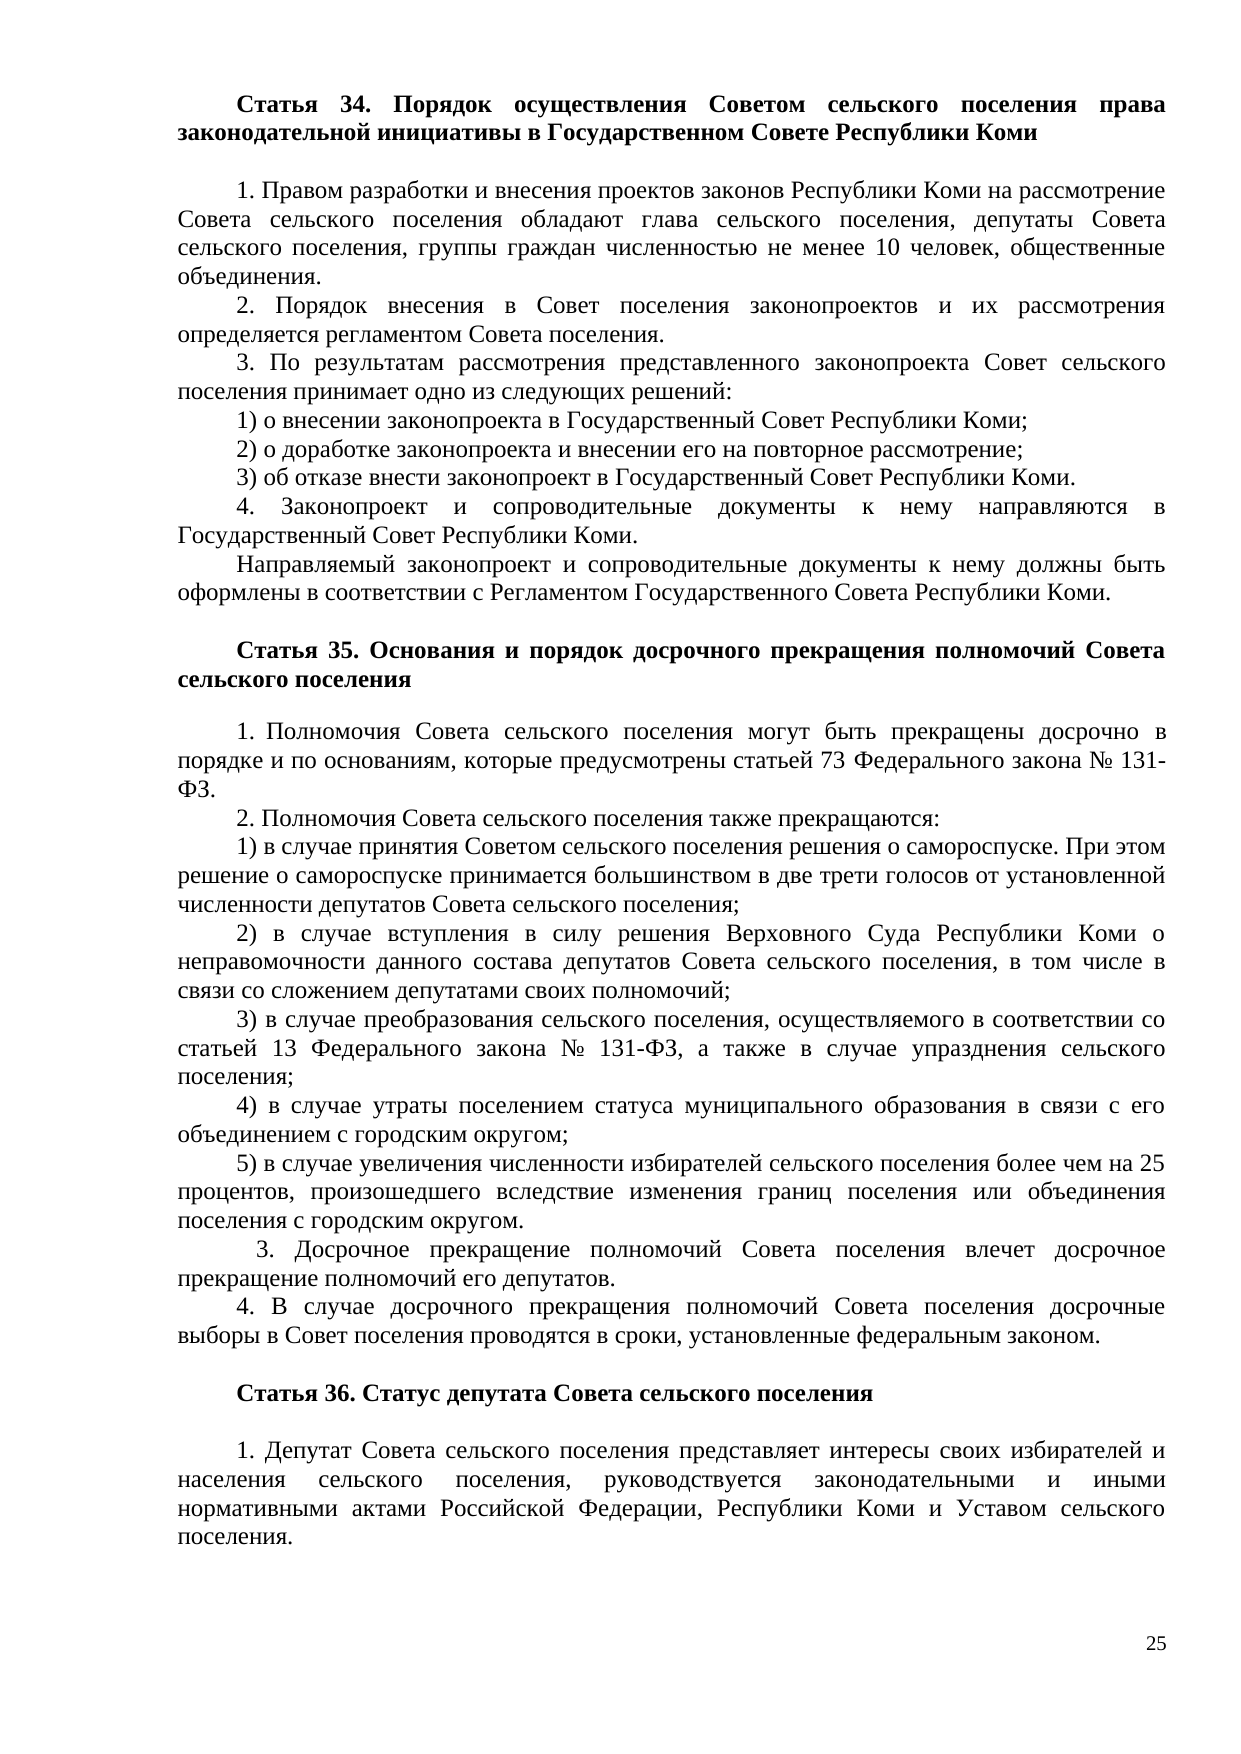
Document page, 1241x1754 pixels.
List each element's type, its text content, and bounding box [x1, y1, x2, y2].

text 1) о внесении законопроекта в Государственный Совет Республики Коми; [177, 405, 1166, 434]
text 2. Порядок внесения в Совет поселения законопроектов и их рассмотрения определяется регламентом Совета поселения. [177, 290, 1166, 347]
subtitle Статья 34. Порядок осуществления Советом сельского поселения права законодательной инициативы в Государственном Совете Республики Коми [177, 89, 1166, 146]
text 4. Законопроект и сопроводительные документы к нему направляются в Государственный Совет Республики Коми. [177, 491, 1166, 549]
text 2) о доработке законопроекта и внесении его на повторное рассмотрение; [177, 434, 1166, 462]
text Направляемый законопроект и сопроводительные документы к нему должны быть оформлены в соответствии с Регламентом Государственного Совета Республики Коми. [177, 549, 1166, 606]
text 4) в случае утраты поселением статуса муниципального образования в связи с его объединением с городским округом; [177, 1090, 1166, 1148]
text 1) в случае принятия Советом сельского поселения решения о самороспуске. При этом решение о самороспуске принимается большинством в две трети голосов от установленной численности депутатов Совета сельского поселения; [177, 831, 1166, 918]
subtitle Статья 35. Основания и порядок досрочного прекращения полномочий Совета сельского поселения [177, 635, 1166, 692]
text 2. Полномочия Совета сельского поселения также прекращаются: [177, 803, 1166, 831]
text 3) в случае преобразования сельского поселения, осуществляемого в соответствии со статьей 13 Федерального закона № 131-ФЗ, а также в случае упразднения сельского поселения; [177, 1004, 1166, 1090]
text 3) об отказе внести законопроект в Государственный Совет Республики Коми. [177, 462, 1166, 491]
text 3. По результатам рассмотрения представленного законопроекта Совет сельского поселения принимает одно из следующих решений: [177, 347, 1166, 405]
text 4. В случае досрочного прекращения полномочий Совета поселения досрочные выборы в Совет поселения проводятся в сроки, установленные федеральным законом. [177, 1291, 1166, 1349]
text 3. Досрочное прекращение полномочий Совета поселения влечет досрочное прекращение полномочий его депутатов. [177, 1234, 1166, 1291]
text 5) в случае увеличения численности избирателей сельского поселения более чем на 25 процентов, произошедшего вследствие изменения границ поселения или объединения поселения с городским округом. [177, 1148, 1166, 1234]
list Полномочия Совета сельского поселения могут быть прекращены досрочно в порядке и по основаниям, которые предусмотрены статьей 73 Федерального закона № 131-ФЗ. [177, 716, 1166, 803]
text 2) в случае вступления в силу решения Верховного Суда Республики Коми о неправомочности данного состава депутатов Совета сельского поселения, в том числе в связи со сложением депутатами своих полномочий; [177, 918, 1166, 1004]
text 1. Депутат Совета сельского поселения представляет интересы своих избирателей и населения сельского поселения, руководствуется законодательными и иными нормативными актами Российской Федерации, Республики Коми и Уставом сельского поселения. [177, 1435, 1166, 1550]
subtitle Статья 36. Статус депутата Совета сельского поселения [177, 1378, 1166, 1406]
text 1. Правом разработки и внесения проектов законов Республики Коми на рассмотрение Совета сельского поселения обладают глава сельского поселения, депутаты Совета сельского поселения, группы граждан численностью не менее 10 человек, общественные объединения. [177, 175, 1166, 290]
